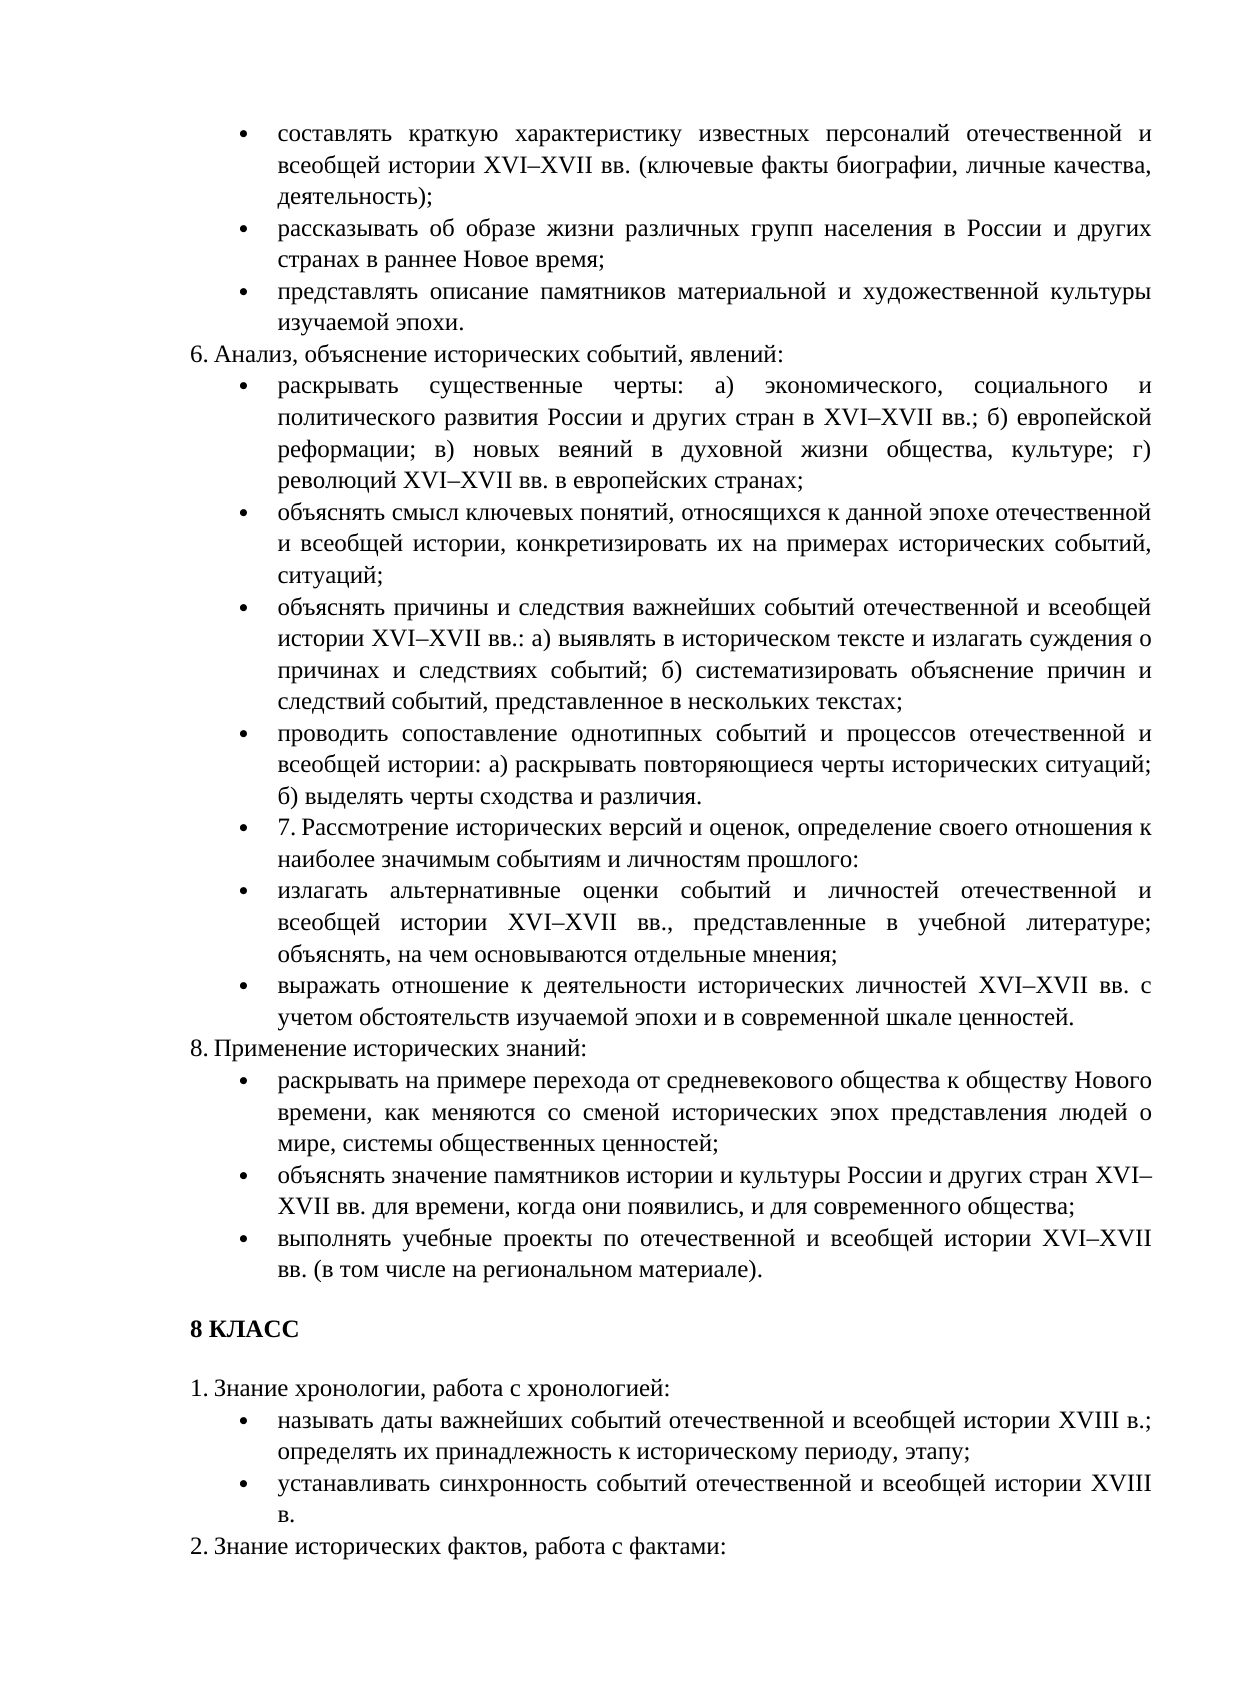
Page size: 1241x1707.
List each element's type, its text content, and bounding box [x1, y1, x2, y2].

list устанавливать синхронность событий отечественной и всеобщей истории XVIII в. [240, 1468, 1152, 1528]
list проводить сопоставление однотипных событий и процессов отечественной и всеобщей истории: а) раскрывать повторяющиеся черты исторических ситуаций; б) выделять черты сходства и различия. [240, 718, 1152, 810]
text 1. Знание хронологии, работа с хронологией: [190, 1373, 1152, 1402]
list раскрывать существенные черты: а) экономического, социального и политического развития России и других стран в XVI–XVII вв.; б) европейской реформации; в) новых веяний в духовной жизни общества, культуре; г) революций XVI–XVII вв. в европейских странах; [240, 371, 1152, 494]
list раскрывать на примере перехода от средневекового общества к обществу Нового времени, как меняются со сменой исторических эпох представления людей о мире, системы общественных ценностей; [240, 1065, 1152, 1157]
list объяснять значение памятников истории и культуры России и других стран XVI–XVII вв. для времени, когда они появились, и для современного общества; [240, 1160, 1152, 1220]
text 6. Анализ, объяснение исторических событий, явлений: [190, 339, 1152, 368]
list выражать отношение к деятельности исторических личностей XVI–XVII вв. с учетом обстоятельств изучаемой эпохи и в современной шкале ценностей. [240, 970, 1152, 1031]
list выполнять учебные проекты по отечественной и всеобщей истории XVI–XVII вв. (в том числе на региональном материале). [240, 1223, 1152, 1283]
text 2. Знание исторических фактов, работа с фактами: [190, 1531, 1152, 1560]
list 7. Рассмотрение исторических версий и оценок, определение своего отношения к наиболее значимым событиям и личностям прошлого: [240, 812, 1152, 873]
text 8. Применение исторических знаний: [190, 1033, 1152, 1062]
list составлять краткую характеристику известных персоналий отечественной и всеобщей истории XVI–XVII вв. (ключевые факты биографии, личные качества, деятельность); [240, 118, 1152, 210]
list называть даты важнейших событий отечественной и всеобщей истории XVIII в.; определять их принадлежность к историческому периоду, этапу; [240, 1405, 1152, 1465]
text 8 КЛАСС [190, 1314, 1152, 1343]
list представлять описание памятников материальной и художественной культуры изучаемой эпохи. [240, 276, 1152, 336]
list излагать альтернативные оценки событий и личностей отечественной и всеобщей истории XVI–XVII вв., представленные в учебной литературе; объяснять, на чем основываются отдельные мнения; [240, 876, 1152, 967]
list объяснять смысл ключевых понятий, относящихся к данной эпохе отечественной и всеобщей истории, конкретизировать их на примерах исторических событий, ситуаций; [240, 497, 1152, 589]
list объяснять причины и следствия важнейших событий отечественной и всеобщей истории XVI–XVII вв.: а) выявлять в историческом тексте и излагать суждения о причинах и следствиях событий; б) систематизировать объяснение причин и следствий событий, представленное в нескольких текстах; [240, 592, 1152, 715]
list рассказывать об образе жизни различных групп населения в России и других странах в раннее Новое время; [240, 213, 1152, 273]
